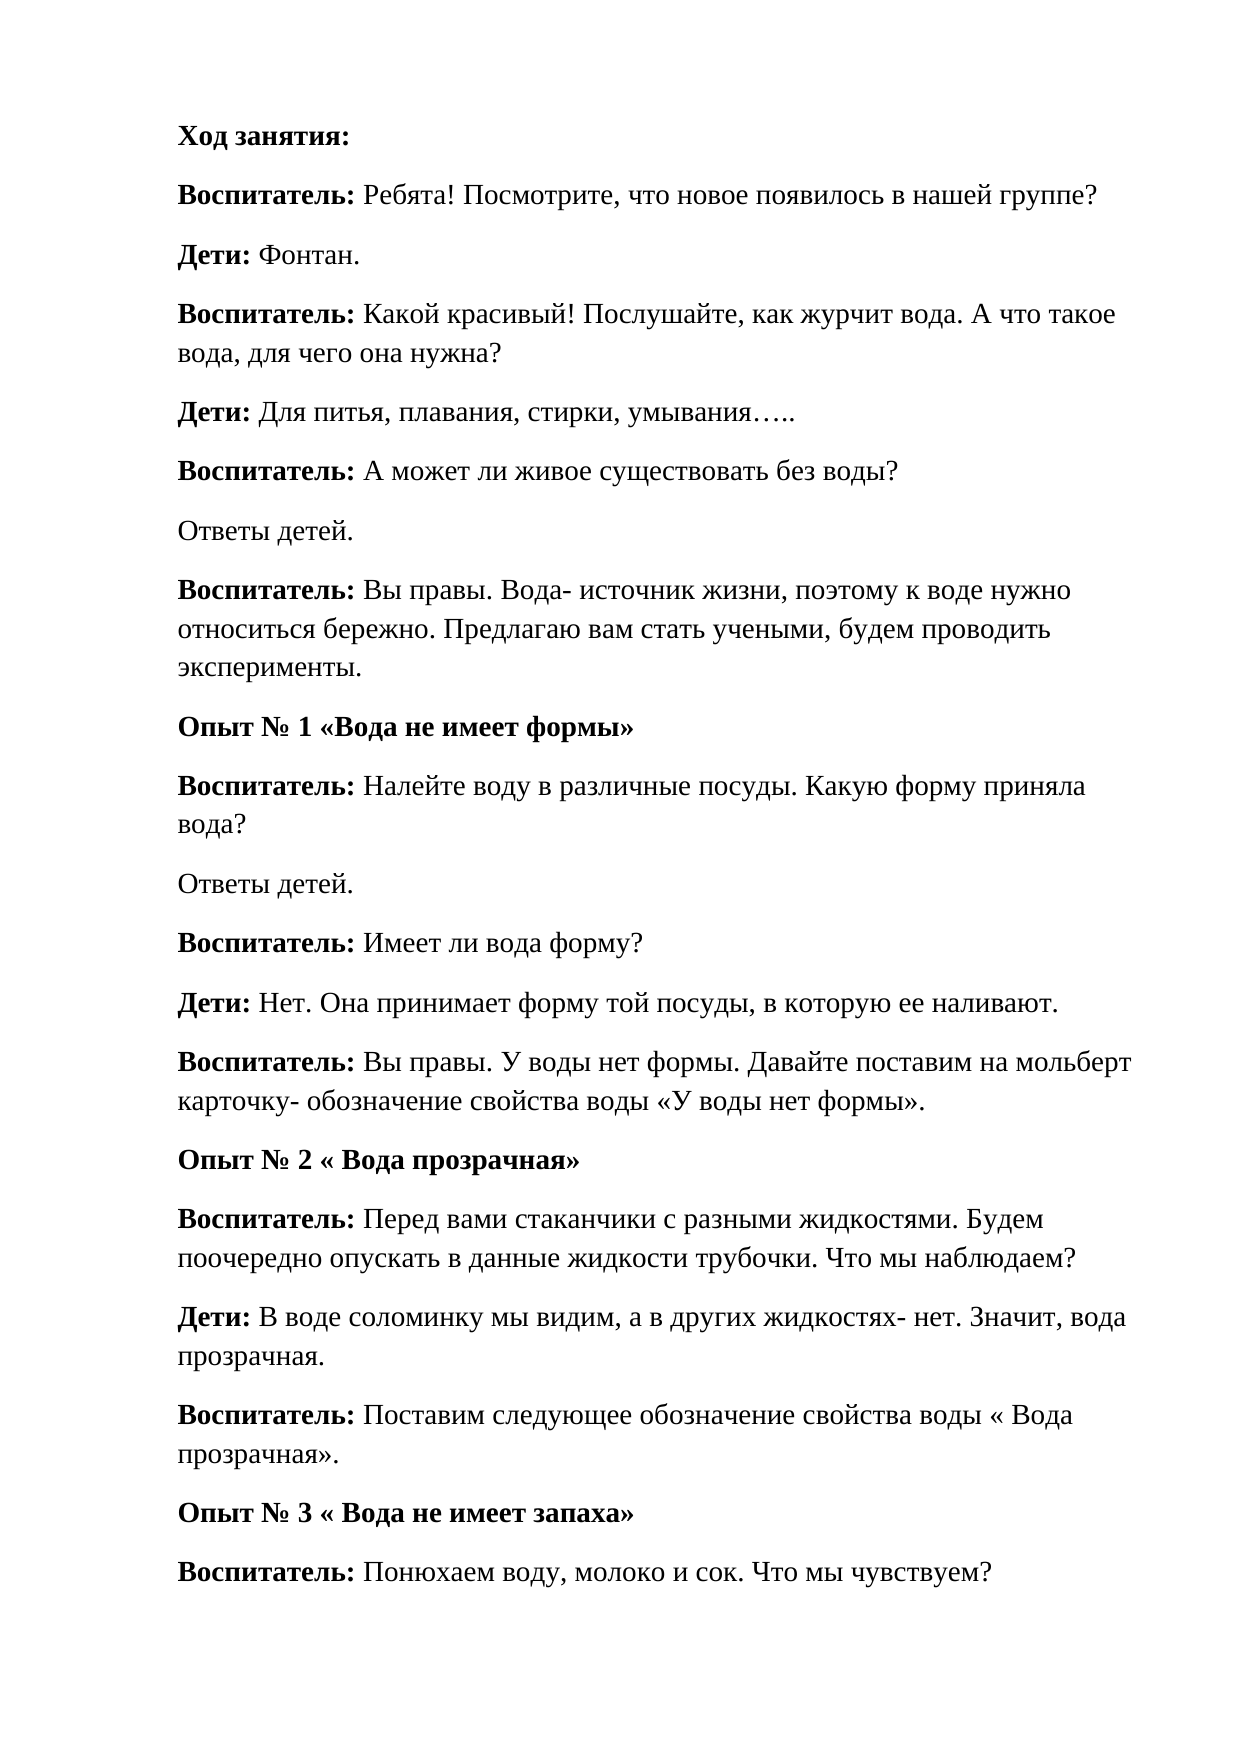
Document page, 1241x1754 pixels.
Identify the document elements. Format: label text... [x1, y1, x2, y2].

text Воспитатель: А может ли живое существовать без воды? [177, 453, 1152, 487]
text Дети: В воде соломинку мы видим, а в других жидкостях- нет. Значит, вода прозрачная. [177, 1299, 1152, 1371]
text Воспитатель: Имеет ли вода форму? [177, 925, 1152, 959]
text Воспитатель: Вы правы. У воды нет формы. Давайте поставим на мольберт карточку- обозначение свойства воды «У воды нет формы». [177, 1044, 1152, 1116]
text Воспитатель: Какой красивый! Послушайте, как журчит вода. А что такое вода, для чего она нужна? [177, 296, 1152, 368]
text Воспитатель: Понюхаем воду, молоко и сок. Что мы чувствуем? [177, 1554, 1152, 1588]
text Ответы детей. [177, 866, 1152, 899]
text Дети: Нет. Она принимает форму той посуды, в которую ее наливают. [177, 985, 1152, 1018]
text Ход занятия: [177, 118, 1152, 152]
text Воспитатель: Ребята! Посмотрите, что новое появилось в нашей группе? [177, 177, 1152, 211]
text Дети: Фонтан. [177, 237, 1152, 270]
text Ответы детей. [177, 513, 1152, 546]
text Воспитатель: Перед вами стаканчики с разными жидкостями. Будем поочередно опускать в данные жидкости трубочки. Что мы наблюдаем? [177, 1201, 1152, 1273]
text Опыт № 3 « Вода не имеет запаха» [177, 1495, 1152, 1529]
text Воспитатель: Поставим следующее обозначение свойства воды « Вода прозрачная». [177, 1397, 1152, 1469]
text Опыт № 2 « Вода прозрачная» [177, 1142, 1152, 1176]
text Воспитатель: Вы правы. Вода- источник жизни, поэтому к воде нужно относиться бережно. Предлагаю вам стать учеными, будем проводить эксперименты. [177, 572, 1152, 683]
text Дети: Для питья, плавания, стирки, умывания….. [177, 394, 1152, 428]
text Опыт № 1 «Вода не имеет формы» [177, 709, 1152, 742]
text Воспитатель: Налейте воду в различные посуды. Какую форму приняла вода? [177, 768, 1152, 840]
